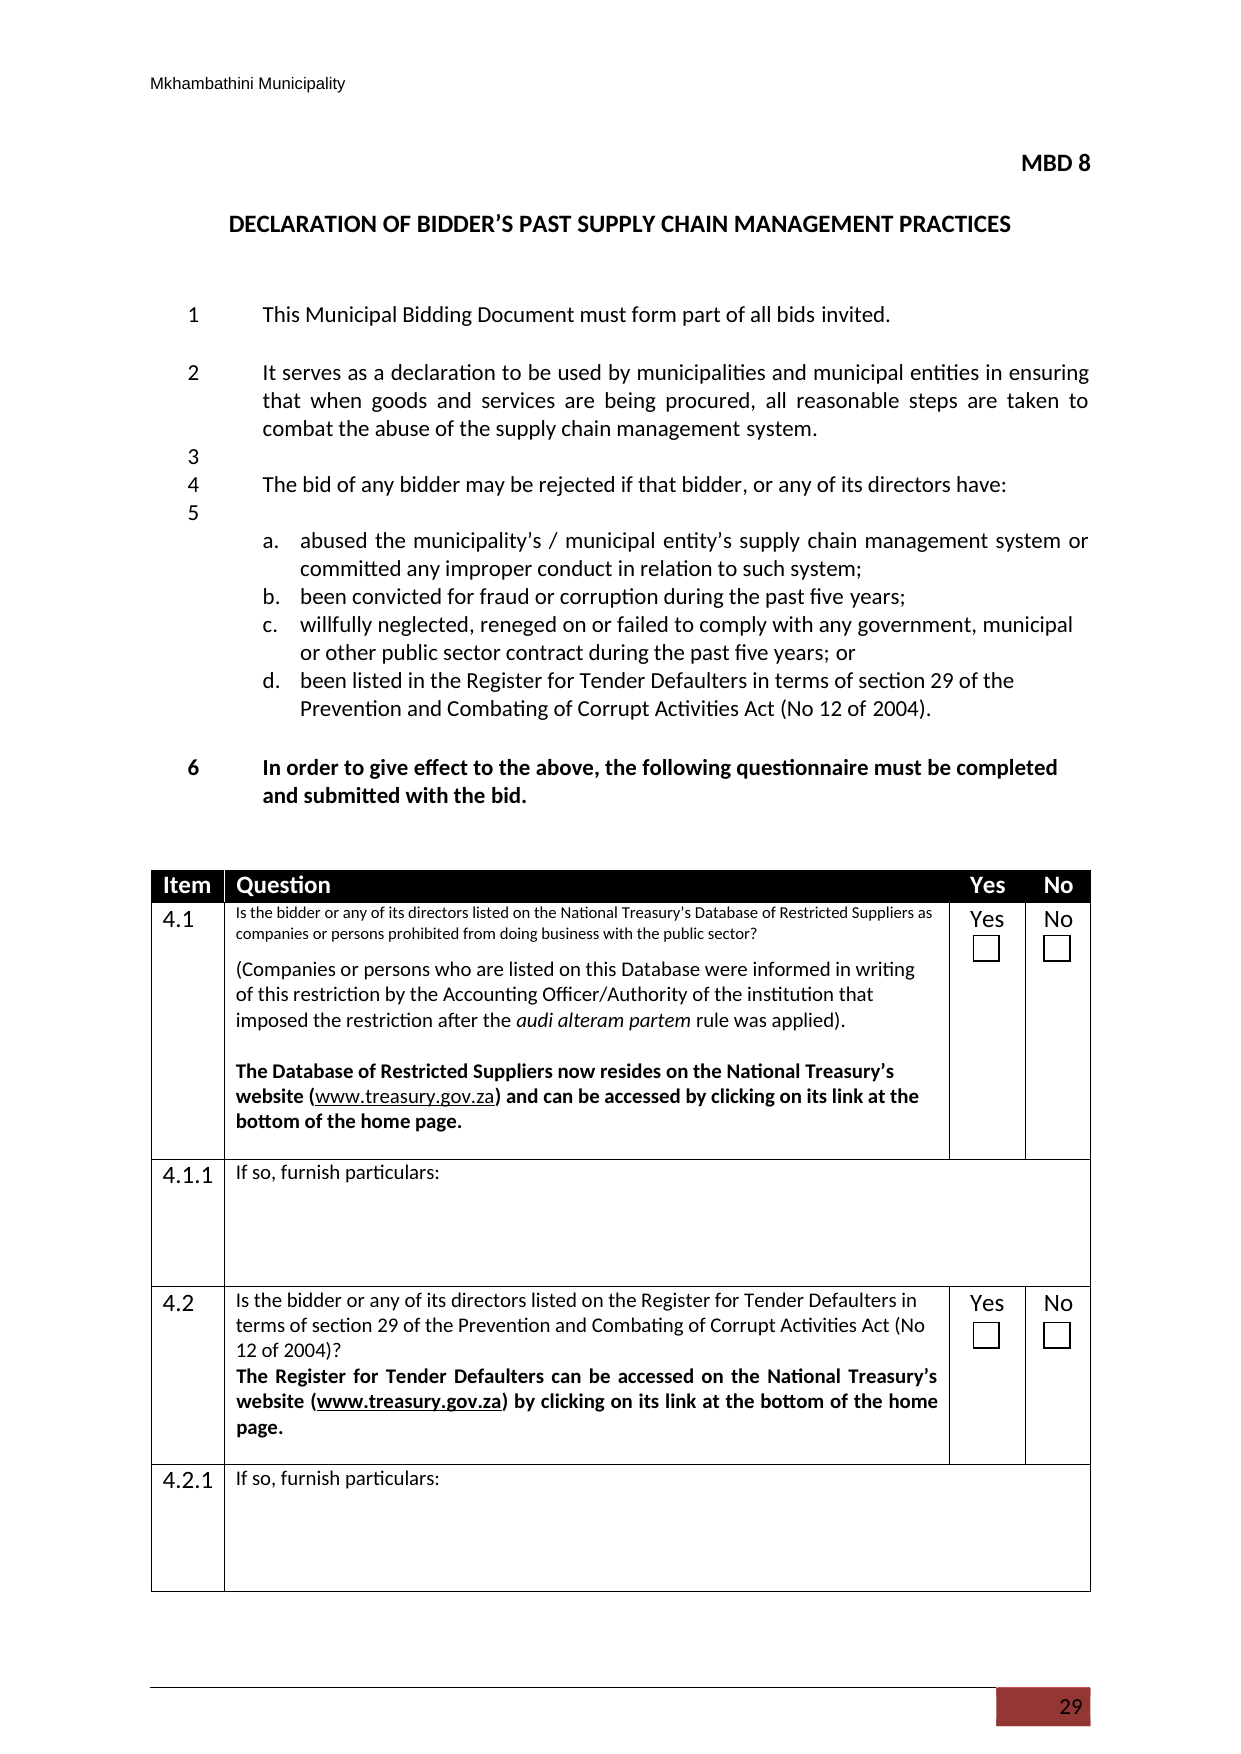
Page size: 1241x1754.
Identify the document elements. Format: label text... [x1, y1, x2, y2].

table_header Question [225, 870, 949, 902]
table_cell Yes [950, 1287, 1025, 1463]
list It serves as a declaration to be used by municipalities and municipal entities in ensuring that when goods and services are being procured, all reasonable steps are taken to combat the abuse of the supply chain management system. [187, 358, 1091, 442]
list abused the municipality’s / municipal entity’s supply chain management system or [262, 527, 1211, 554]
list willfully neglected, reneged on or failed to comply with any government, municipal or other public sector contract during the past five years; or [262, 610, 1091, 666]
table_cell 4.1.1 [152, 1160, 224, 1286]
table_header Item [151, 870, 224, 902]
text 4 The bid of any bidder may be rejected if that bidder, or any of its directors have: 5 [187, 470, 1009, 526]
table_cell No [1026, 1287, 1090, 1463]
list been convicted for fraud or corruption during the past five years; [262, 582, 1211, 610]
table_cell If so, furnish particulars: [225, 1465, 1090, 1591]
table_header Yes [949, 870, 1025, 902]
table_cell No [1026, 903, 1090, 1158]
list This Municipal Bidding Document must form part of all bids invited. [187, 300, 1211, 328]
table_cell If so, furnish particulars: [225, 1160, 1090, 1286]
table_cell 4.1 [152, 903, 224, 1158]
table_cell Is the bidder or any of its directors listed on the Register for Tender Defaulters in terms of section 29 of the Prevention and Combating of Corrupt Activities Act (No 12 of 2004)? The Register for Tender Defaulters can be accessed on the National Treasury’s website (www.treasury.gov.za) by clicking on its link at the bottom of the home page. [225, 1287, 949, 1463]
subtitle 6 In order to give effect to the above, the following questionnaire must be completed and submitted with the bid. [187, 753, 1090, 809]
text 3 [187, 442, 1211, 470]
table_header No [1025, 870, 1091, 902]
table_cell Is the bidder or any of its directors listed on the National Treasury’s Database of Restricted Suppliers as companies or persons prohibited from doing business with the public sector? (Companies or persons who are listed on this Database were informed in writing of this restriction by the Accounting Officer/Authority of the institution that imposed the restriction after the audi alteram partem rule was applied). The Database of Restricted Suppliers now resides on the National Treasury’s website (www.treasury.gov.za) and can be accessed by clicking on its link at the bottom of the home page. [225, 903, 949, 1158]
table_cell Yes [950, 903, 1025, 1158]
text DECLARATION OF BIDDER’S PAST SUPPLY CHAIN MANAGEMENT PRACTICES [195, 208, 1045, 239]
list been listed in the Register for Tender Defaulters in terms of section 29 of the Prevention and Combating of Corrupt Activities Act (No 12 of 2004). [262, 667, 1090, 723]
text committed any improper conduct in relation to such system; [300, 554, 1211, 582]
text MBD 8 [33, 147, 1091, 178]
table_cell 4.2 [152, 1287, 224, 1463]
table_cell 4.2.1 [152, 1465, 224, 1591]
